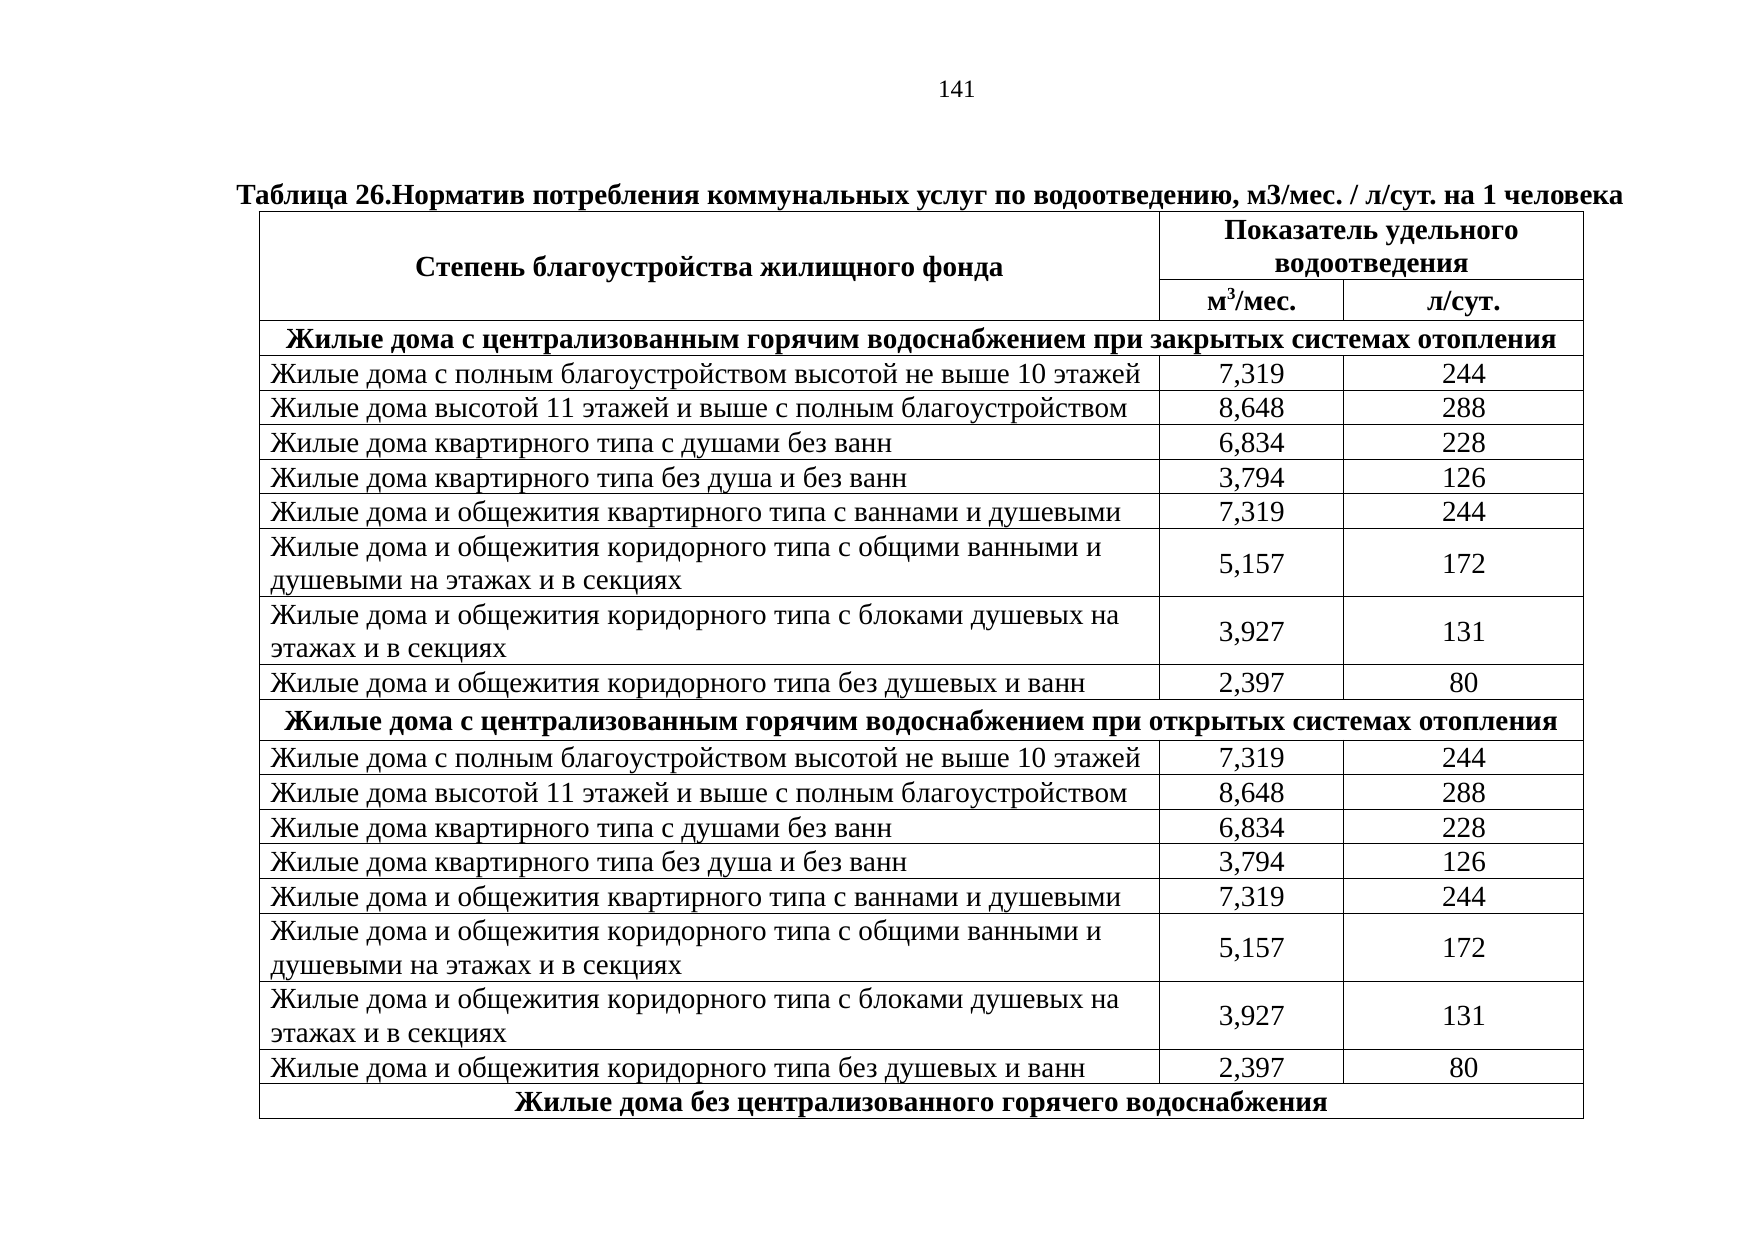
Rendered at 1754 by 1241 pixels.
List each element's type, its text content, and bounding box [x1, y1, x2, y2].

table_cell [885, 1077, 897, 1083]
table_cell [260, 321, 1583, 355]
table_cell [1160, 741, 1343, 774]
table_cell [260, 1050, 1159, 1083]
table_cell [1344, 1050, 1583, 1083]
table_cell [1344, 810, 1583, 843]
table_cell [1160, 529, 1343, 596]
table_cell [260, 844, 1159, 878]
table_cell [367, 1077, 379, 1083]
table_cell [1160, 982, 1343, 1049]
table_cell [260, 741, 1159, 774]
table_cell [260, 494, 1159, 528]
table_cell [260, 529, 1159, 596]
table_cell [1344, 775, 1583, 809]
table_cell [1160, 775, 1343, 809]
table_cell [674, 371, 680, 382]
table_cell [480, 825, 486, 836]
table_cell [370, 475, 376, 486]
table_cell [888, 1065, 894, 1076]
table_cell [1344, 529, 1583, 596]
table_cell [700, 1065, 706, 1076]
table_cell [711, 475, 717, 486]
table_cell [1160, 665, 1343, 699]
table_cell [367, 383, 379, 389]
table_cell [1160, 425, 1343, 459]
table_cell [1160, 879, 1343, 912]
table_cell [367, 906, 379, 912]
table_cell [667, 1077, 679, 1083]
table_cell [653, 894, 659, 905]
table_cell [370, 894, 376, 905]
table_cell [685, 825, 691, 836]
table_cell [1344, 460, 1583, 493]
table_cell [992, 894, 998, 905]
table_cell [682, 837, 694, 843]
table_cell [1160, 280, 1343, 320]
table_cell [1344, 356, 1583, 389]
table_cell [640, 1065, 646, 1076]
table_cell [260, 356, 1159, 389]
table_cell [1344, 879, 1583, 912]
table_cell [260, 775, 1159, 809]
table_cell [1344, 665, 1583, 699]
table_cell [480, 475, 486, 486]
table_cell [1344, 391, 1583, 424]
text Таблица 26.Норматив потребления коммунальных услуг по водоотведению, м3/мес. / л/сут. на 1 человека [177, 177, 1665, 211]
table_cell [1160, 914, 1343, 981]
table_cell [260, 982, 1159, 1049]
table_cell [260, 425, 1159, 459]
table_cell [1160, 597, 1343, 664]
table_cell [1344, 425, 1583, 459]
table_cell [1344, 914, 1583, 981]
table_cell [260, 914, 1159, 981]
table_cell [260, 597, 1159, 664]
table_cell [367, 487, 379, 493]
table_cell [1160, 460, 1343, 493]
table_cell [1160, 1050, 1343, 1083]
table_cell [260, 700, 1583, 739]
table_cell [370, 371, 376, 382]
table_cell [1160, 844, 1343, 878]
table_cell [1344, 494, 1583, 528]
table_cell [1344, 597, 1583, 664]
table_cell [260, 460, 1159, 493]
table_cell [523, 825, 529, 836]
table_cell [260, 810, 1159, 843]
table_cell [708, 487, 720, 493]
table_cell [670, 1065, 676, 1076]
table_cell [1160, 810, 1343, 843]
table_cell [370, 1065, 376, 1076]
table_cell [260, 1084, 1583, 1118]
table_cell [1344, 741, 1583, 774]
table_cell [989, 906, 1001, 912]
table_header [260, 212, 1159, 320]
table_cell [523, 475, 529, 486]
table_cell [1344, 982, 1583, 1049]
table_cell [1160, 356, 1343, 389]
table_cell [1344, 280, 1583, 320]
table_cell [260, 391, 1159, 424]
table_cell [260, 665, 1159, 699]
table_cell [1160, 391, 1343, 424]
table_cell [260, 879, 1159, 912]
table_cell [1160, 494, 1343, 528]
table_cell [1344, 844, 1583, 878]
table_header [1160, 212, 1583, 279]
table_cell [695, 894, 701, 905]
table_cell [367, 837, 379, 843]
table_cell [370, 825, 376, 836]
